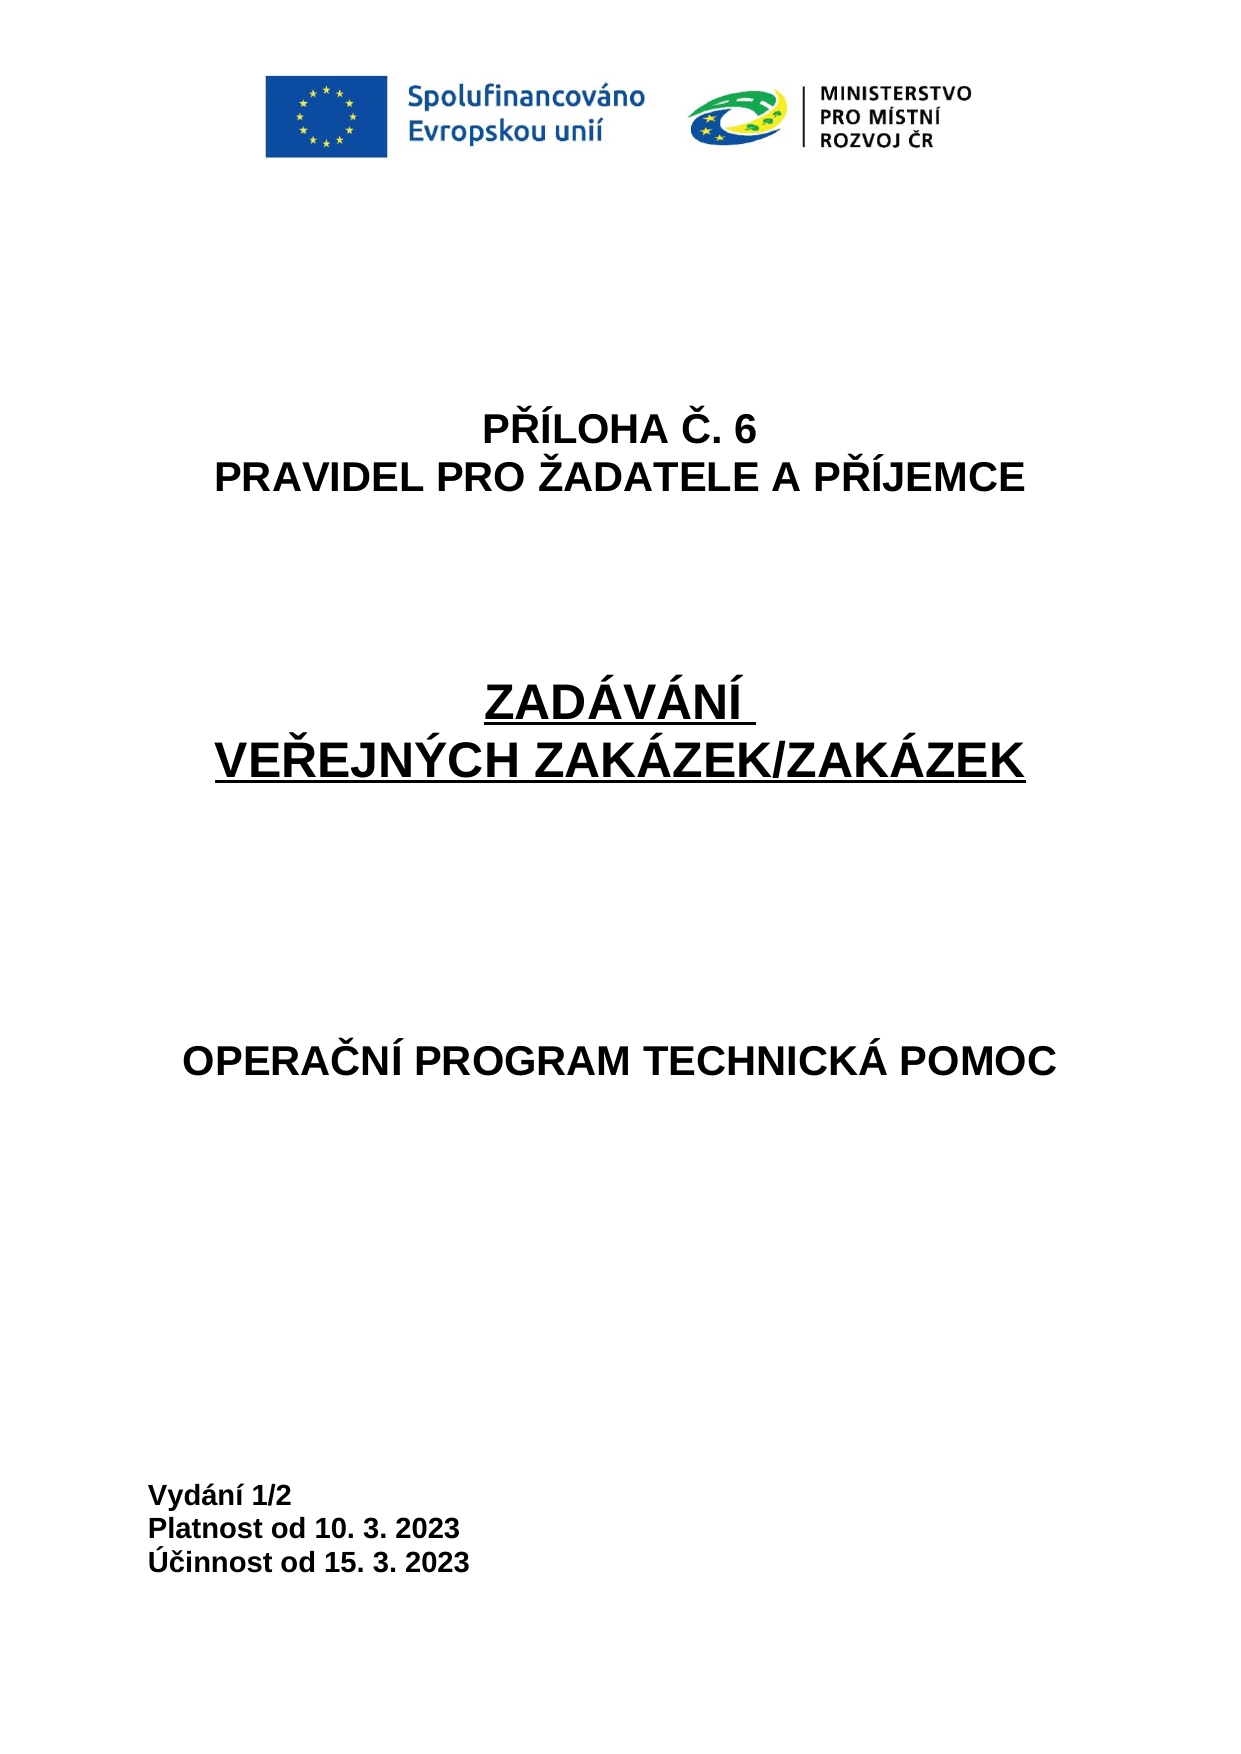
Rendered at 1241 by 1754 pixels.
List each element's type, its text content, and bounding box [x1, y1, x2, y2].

text Účinnost od 15. 3. 2023 [148, 1544, 1092, 1578]
text ZADÁVÁNÍ VEŘEJNÝCH ZAKÁZEK/ZAKÁZEK [148, 672, 1092, 787]
text příloha č. 6 [148, 404, 1092, 452]
picture [263, 73, 977, 160]
text Platnost od 10. 3. 2023 [148, 1511, 1092, 1544]
text Pravidel pro žadatele A příjemce [148, 452, 1092, 500]
text Operační program technická pomoc [148, 1037, 1092, 1084]
text Vydání 1/2 [148, 1477, 1092, 1511]
